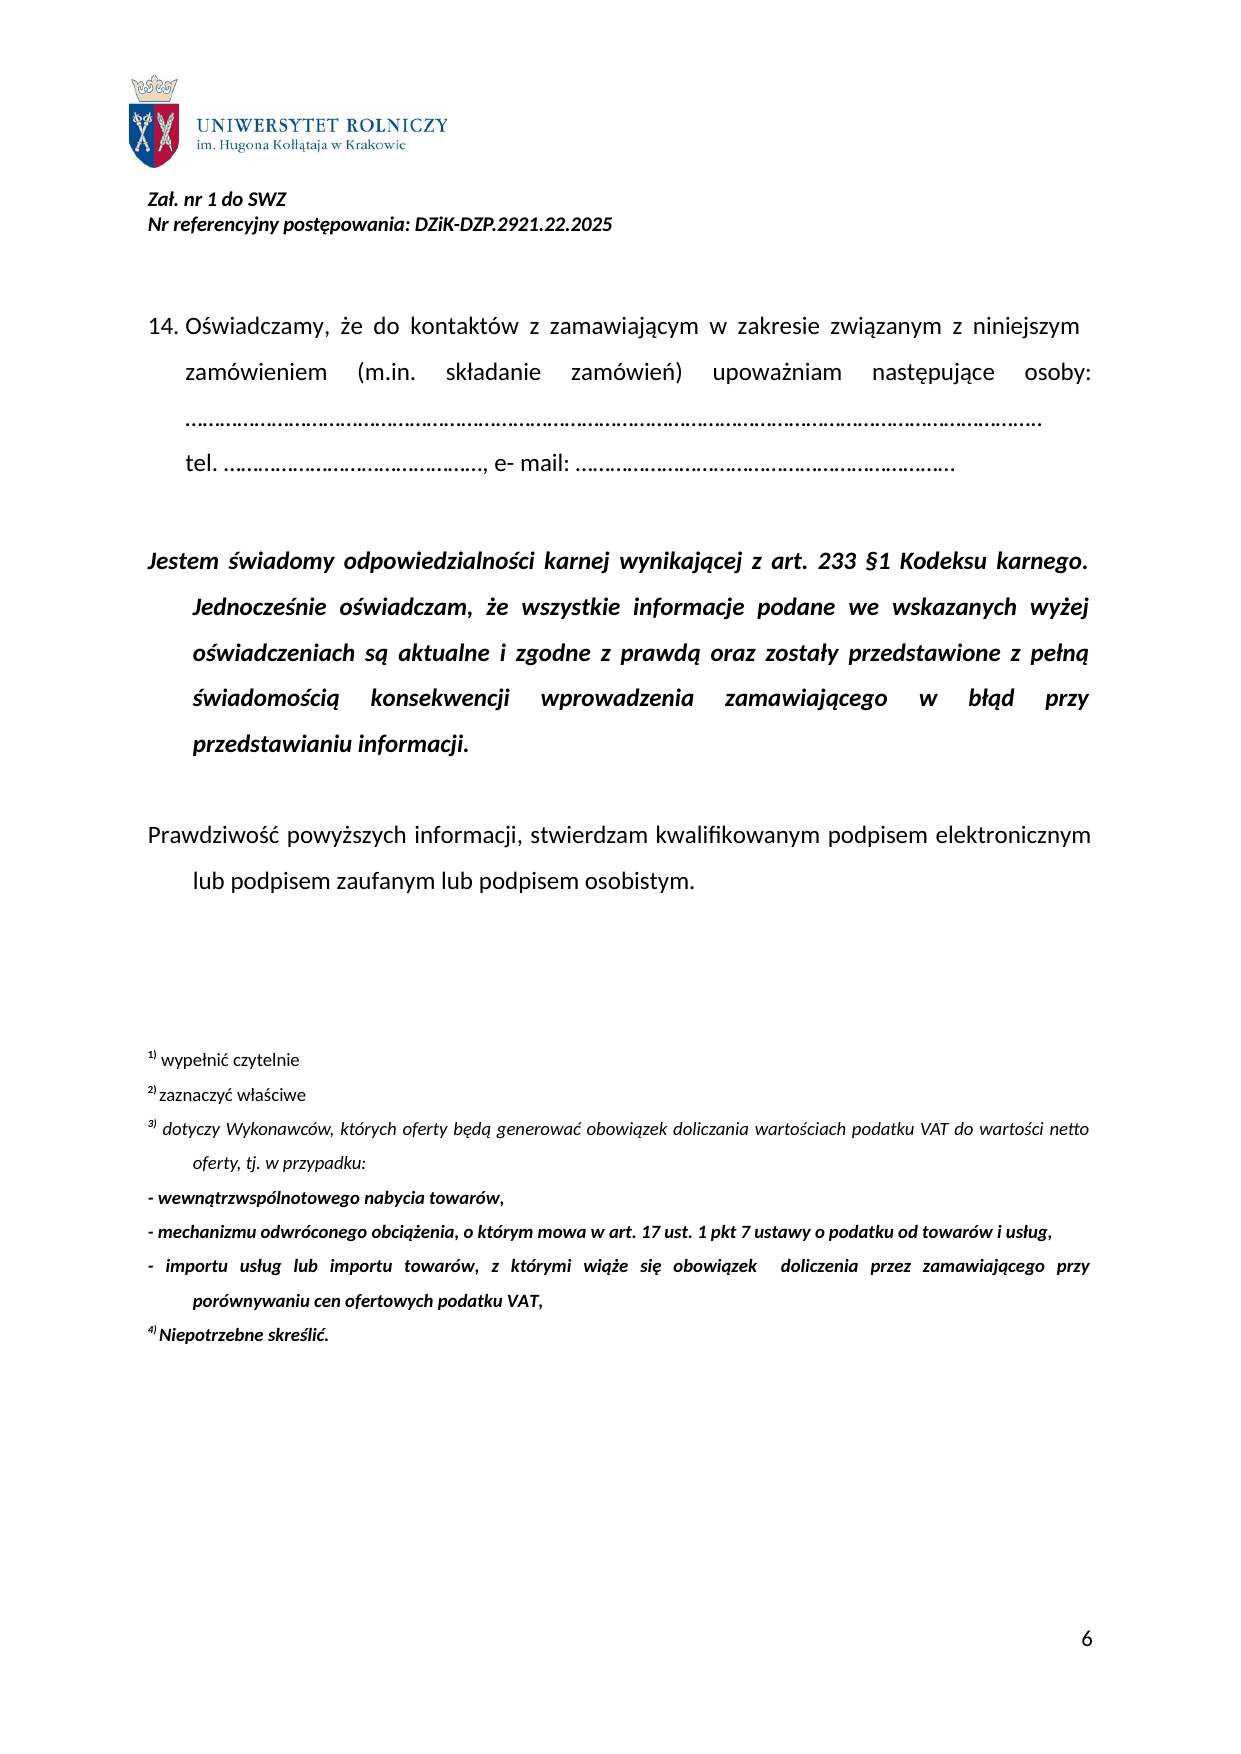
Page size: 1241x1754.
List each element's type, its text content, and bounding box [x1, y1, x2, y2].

picture [128, 75, 448, 168]
list Jestem świadomy odpowiedzialności karnej wynikającej z art. 233 §1 Kodeksu karnego. Jednocześnie oświadczam, że wszystkie informacje podane we wskazanych wyżej oświadczeniach są aktualne i zgodne z prawdą oraz zostały przedstawione z pełną świadomością konsekwencji wprowadzenia zamawiającego w błąd przy przedstawianiu informacji. [148, 545, 1093, 759]
list 4) Niepotrzebne skreślić. [148, 1323, 1093, 1346]
list - importu usług lub importu towarów, z którymi wiąże się obowiązek doliczenia przez zamawiającego przy porównywaniu cen ofertowych podatku VAT, [148, 1254, 1093, 1312]
list - wewnątrzwspólnotowego nabycia towarów, [148, 1186, 1093, 1209]
text 1) wypełnić czytelnie [148, 1048, 1093, 1071]
list Prawdziwość powyższych informacji, stwierdzam kwalifikowanym podpisem elektronicznym lub podpisem zaufanym lub podpisem osobistym. [148, 820, 1093, 896]
list - mechanizmu odwróconego obciążenia, o którym mowa w art. 17 ust. 1 pkt 7 ustawy o podatku od towarów i usług, [148, 1220, 1093, 1243]
text tel. ………………………………………, e- mail: ………………………………………………………… [185, 448, 1093, 478]
list 2) zaznaczyć właściwe [148, 1083, 1093, 1106]
list Oświadczamy, że do kontaktów z zamawiającym w zakresie związanym z niniejszym zamówieniem (m.in. składanie zamówień) upoważniam następujące osoby: ………………………………………………………………………………………………………………………………….. [148, 310, 1093, 432]
list 3) dotyczy Wykonawców, których oferty będą generować obowiązek doliczania wartościach podatku VAT do wartości netto oferty, tj. w przypadku: [148, 1117, 1093, 1174]
